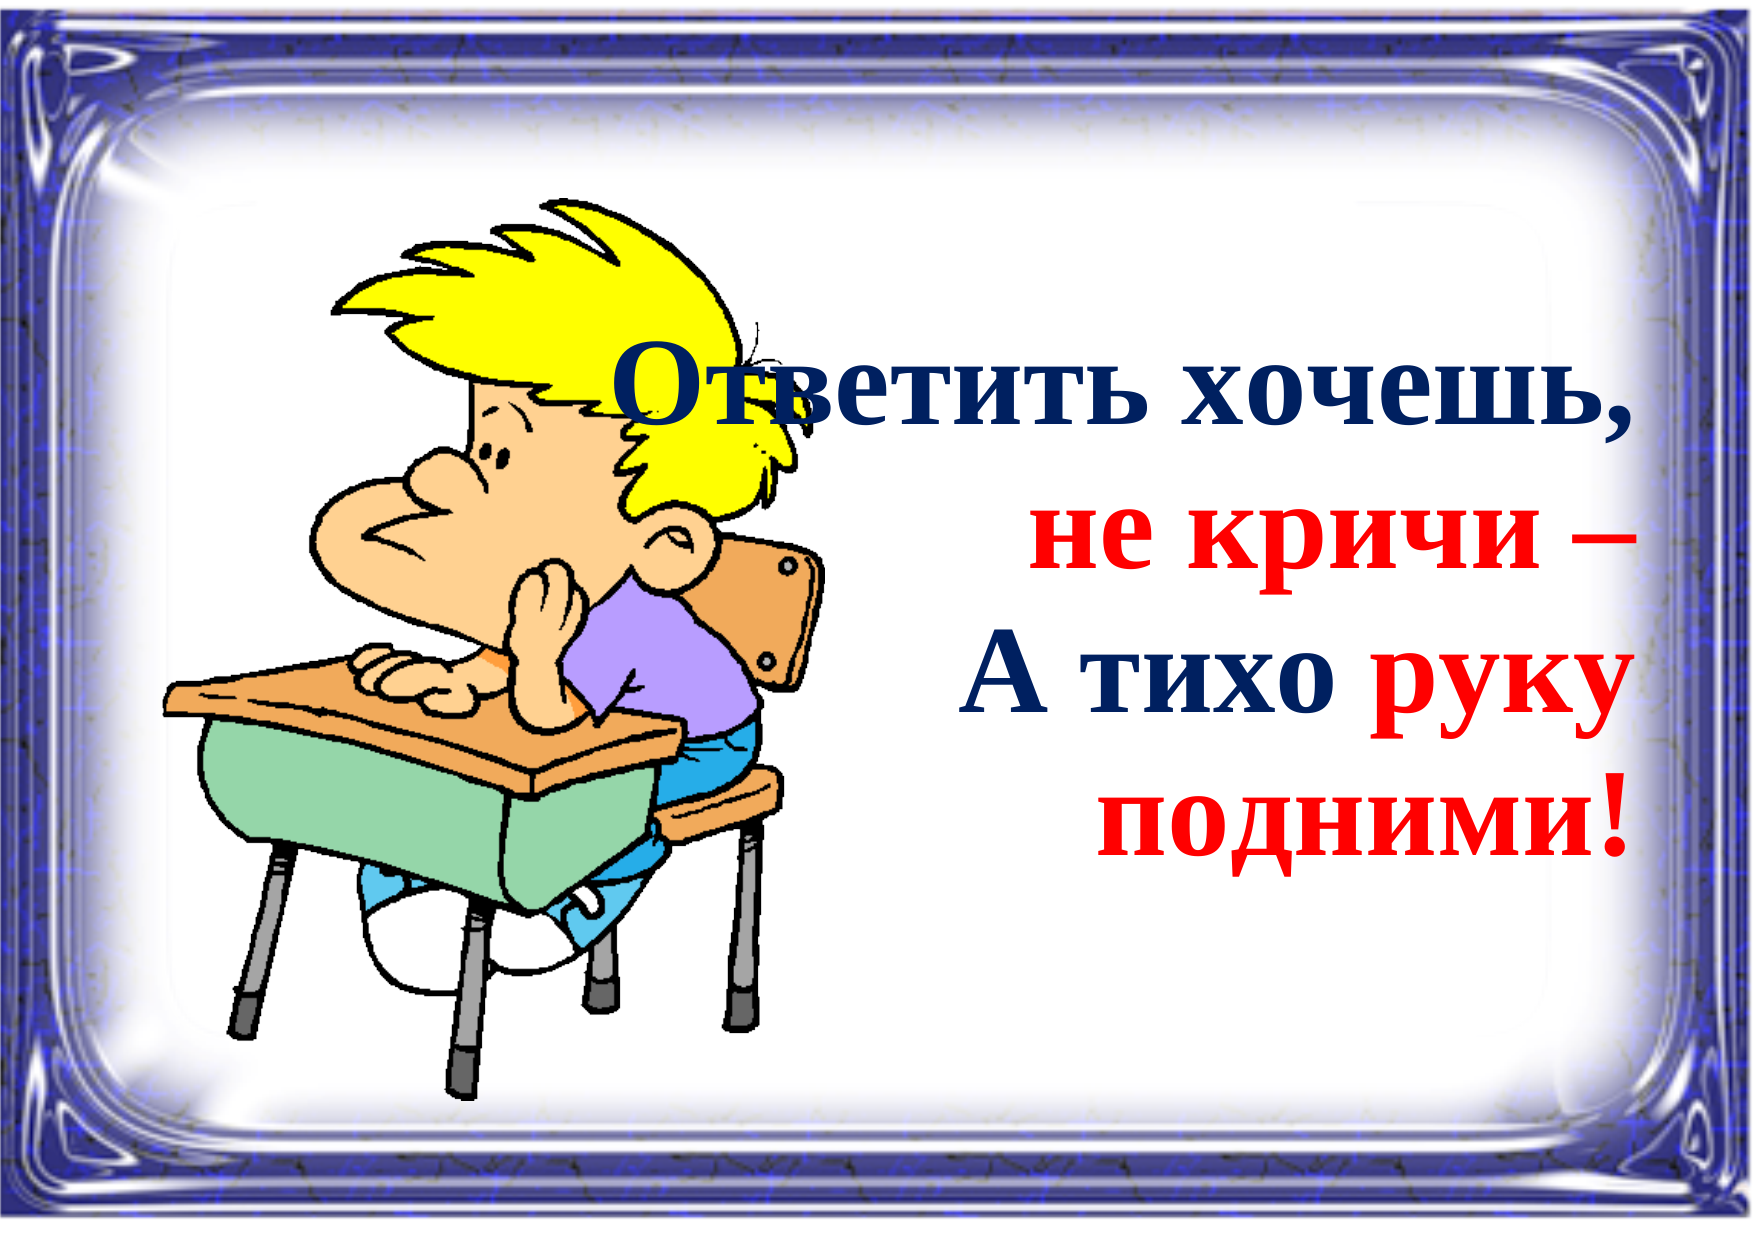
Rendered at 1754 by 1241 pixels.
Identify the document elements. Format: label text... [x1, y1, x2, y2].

text Ответить хочешь, [118, 308, 1636, 452]
picture [0, 0, 1754, 1241]
text не кричи – [118, 452, 1636, 595]
text А тихо руку [118, 595, 1636, 739]
text подними! [118, 739, 1636, 883]
